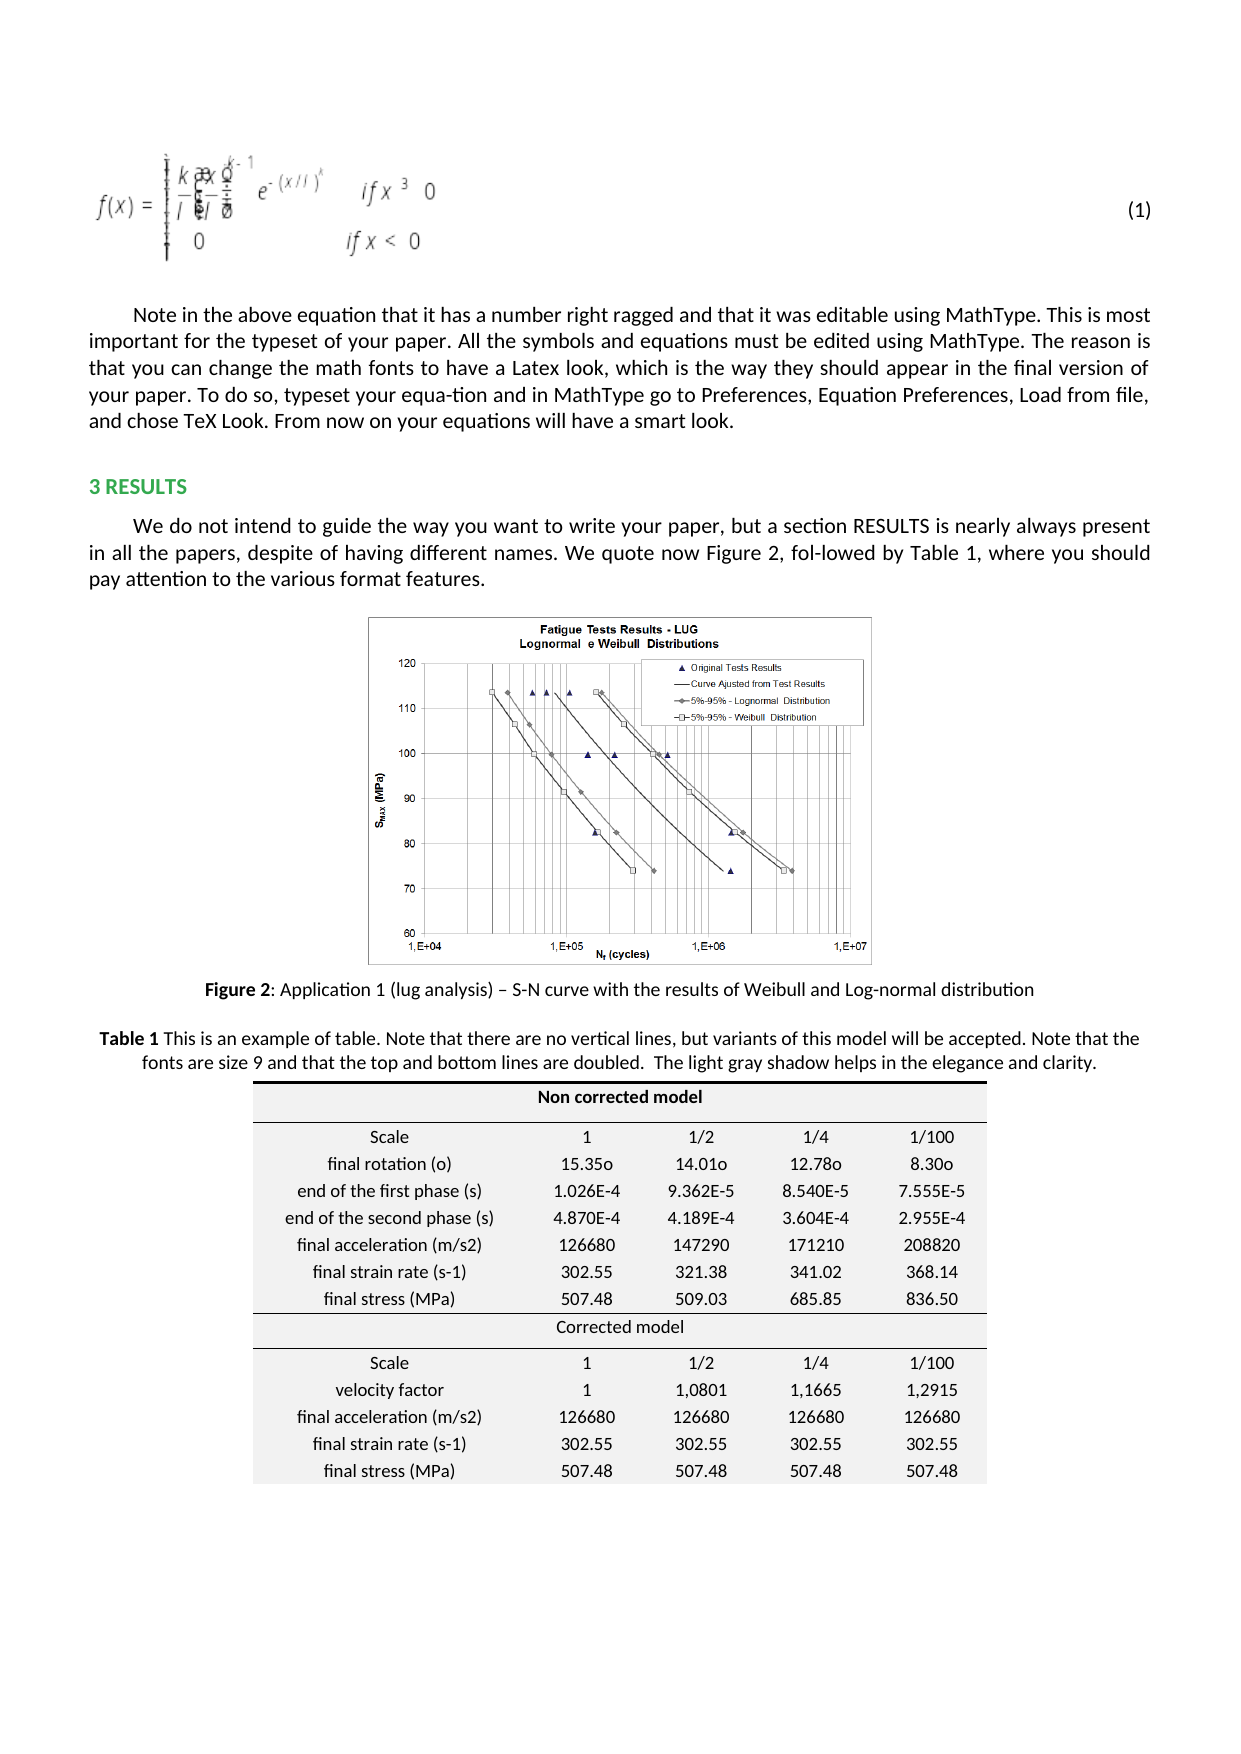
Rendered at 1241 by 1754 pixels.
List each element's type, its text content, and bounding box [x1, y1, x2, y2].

table_cell 302.55 [647, 1430, 755, 1457]
text We do not intend to guide the way you want to write your paper, but a section RESULTS is nearly always present in all the papers, despite of having different names. We quote now Figure 2, fol-lowed by Table 1, where you should pay attention to the various format features. [88, 512, 1152, 592]
table_cell 1/2 [647, 1123, 755, 1150]
table_cell final rotation (o) [253, 1150, 526, 1177]
table_cell end of the first phase (s) [253, 1177, 526, 1204]
table_cell 1/100 [876, 1349, 987, 1376]
table_cell 7.555E-5 [876, 1177, 987, 1204]
table_cell 4.189E-4 [647, 1204, 755, 1231]
table_header Non corrected model [253, 1084, 987, 1122]
table_cell 302.55 [526, 1258, 647, 1285]
text Note in the above equation that it has a number right ragged and that it was editable using MathType. This is most important for the typeset of your paper. All the symbols and equations must be edited using MathType. The reason is that you can change the math fonts to have a Latex look, which is the way they should appear in the final version of your paper. To do so, typeset your equa-tion and in MathType go to Preferences, Equation Preferences, Load from file, and chose TeX Look. From now on your equations will have a smart look. [88, 301, 1152, 434]
table_cell 509.03 [647, 1285, 755, 1312]
table_cell 302.55 [526, 1430, 647, 1457]
table_cell 3.604E-4 [755, 1204, 876, 1231]
table_cell Scale [253, 1349, 526, 1376]
table_cell 171210 [755, 1231, 876, 1258]
table_cell 1/4 [755, 1349, 876, 1376]
table_cell 1.026E-4 [526, 1177, 647, 1204]
table_cell 1,0801 [647, 1376, 755, 1403]
table_cell Corrected model [253, 1314, 987, 1348]
table_cell 302.55 [876, 1430, 987, 1457]
text (1) [88, 148, 1152, 272]
picture [368, 617, 872, 965]
table_cell 507.48 [526, 1458, 647, 1484]
table_cell final stress (MPa) [253, 1458, 526, 1484]
table_cell 507.48 [526, 1285, 647, 1312]
table_cell 1,2915 [876, 1376, 987, 1403]
table_cell 15.35o [526, 1150, 647, 1177]
table_cell final acceleration (m/s2) [253, 1403, 526, 1430]
table_cell 147290 [647, 1231, 755, 1258]
table_cell final strain rate (s-1) [253, 1430, 526, 1457]
table_cell 126680 [647, 1403, 755, 1430]
table_cell end of the second phase (s) [253, 1204, 526, 1231]
table_cell velocity factor [253, 1376, 526, 1403]
table_cell 4.870E-4 [526, 1204, 647, 1231]
table_cell 1,1665 [755, 1376, 876, 1403]
table_cell 208820 [876, 1231, 987, 1258]
table_cell 1/4 [755, 1123, 876, 1150]
table_cell 14.01o [647, 1150, 755, 1177]
table_cell 1/2 [647, 1349, 755, 1376]
table_cell 507.48 [755, 1458, 876, 1484]
table_cell final strain rate (s-1) [253, 1258, 526, 1285]
table_cell 507.48 [647, 1458, 755, 1484]
table_cell 9.362E-5 [647, 1177, 755, 1204]
table_cell 12.78o [755, 1150, 876, 1177]
table_cell 836.50 [876, 1285, 987, 1312]
text Figure 2: Application 1 (lug analysis) – S-N curve with the results of Weibull and Log-normal distribution [88, 977, 1152, 1001]
table_cell final stress (MPa) [253, 1285, 526, 1312]
table_cell 1 [526, 1123, 647, 1150]
table_cell 1 [526, 1376, 647, 1403]
table_cell 126680 [526, 1231, 647, 1258]
table_cell 126680 [755, 1403, 876, 1430]
table_cell 321.38 [647, 1258, 755, 1285]
table_cell final acceleration (m/s2) [253, 1231, 526, 1258]
table_cell 302.55 [755, 1430, 876, 1457]
table_cell 126680 [526, 1403, 647, 1430]
subtitle 3 RESULTS [88, 472, 1152, 500]
title Table 1 This is an example of table. Note that there are no vertical lines, but variants of this model will be accepted. Note that the fonts are size 9 and that the top and bottom lines are doubled. The light gray shadow helps in the elegance and clarity. [88, 1026, 1152, 1074]
table_cell 685.85 [755, 1285, 876, 1312]
table_cell 1/100 [876, 1123, 987, 1150]
table_cell 126680 [876, 1403, 987, 1430]
table_cell 8.540E-5 [755, 1177, 876, 1204]
table_cell Scale [253, 1123, 526, 1150]
table_cell 1 [526, 1349, 647, 1376]
table_cell 2.955E-4 [876, 1204, 987, 1231]
table_cell 341.02 [755, 1258, 876, 1285]
table_cell 507.48 [876, 1458, 987, 1484]
table_cell 8.30o [876, 1150, 987, 1177]
table_cell 368.14 [876, 1258, 987, 1285]
